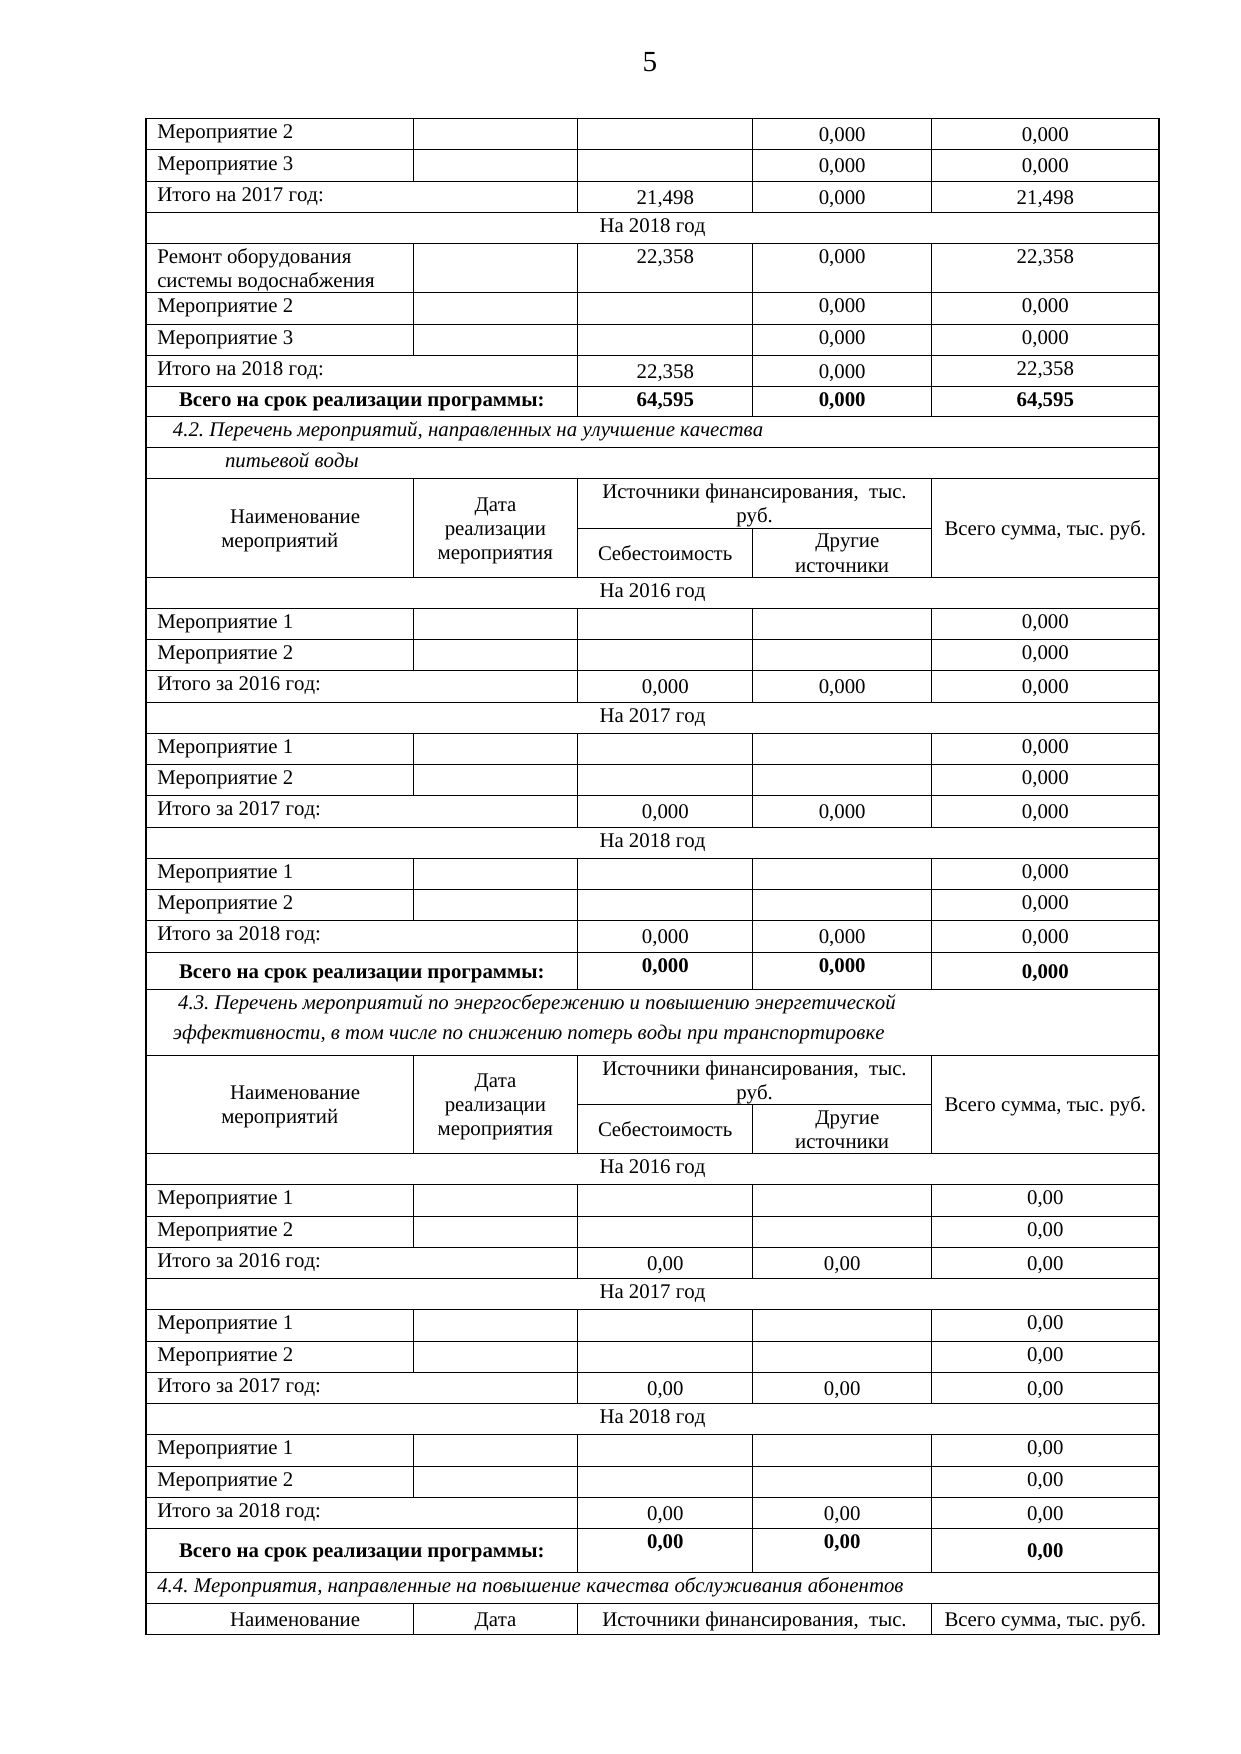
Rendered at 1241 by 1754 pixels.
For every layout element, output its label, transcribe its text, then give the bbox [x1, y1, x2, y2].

table_cell 4.4. Мероприятия, направленные на повышение качества обслуживания абонентов [147, 1573, 1158, 1603]
table_cell [578, 119, 752, 149]
table_cell Итого за 2016 год: [147, 1248, 577, 1278]
table_cell [578, 1310, 752, 1341]
table_cell Источники финансирования, тыс. руб. [578, 479, 931, 527]
table_cell Мероприятие 3 [147, 150, 413, 181]
table_cell [753, 890, 931, 920]
table_cell 0,000 [753, 387, 931, 416]
table_cell [753, 609, 931, 639]
table_cell [578, 640, 752, 670]
table_cell [414, 640, 577, 670]
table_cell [147, 1604, 413, 1634]
table_cell Мероприятие 2 [147, 1342, 413, 1372]
table_cell 0,00 [578, 1248, 752, 1278]
table_cell На 2016 год [147, 578, 1158, 608]
table_cell [753, 859, 931, 889]
table_cell 0,000 [578, 921, 752, 952]
table_cell 0,00 [578, 1498, 752, 1528]
table_cell 0,00 [753, 1373, 931, 1403]
table_cell [753, 1185, 931, 1216]
table_cell 22,358 [578, 356, 752, 386]
table_cell [578, 1217, 752, 1247]
table_cell Мероприятие 2 [147, 293, 413, 323]
table_cell [578, 293, 752, 323]
table_cell 0,000 [932, 119, 1158, 149]
table_cell [414, 1217, 577, 1247]
table_cell эффективности, в том числе по снижению потерь воды при транспортировке [147, 1020, 1158, 1055]
table_cell [414, 609, 577, 639]
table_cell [578, 1604, 931, 1634]
table_cell Другие источники [753, 1105, 931, 1153]
table_cell 22,358 [932, 356, 1158, 386]
table_cell 0,000 [753, 325, 931, 355]
table_cell 0,000 [932, 325, 1158, 355]
table_cell Итого на 2017 год: [147, 182, 577, 212]
table_cell питьевой воды [147, 448, 1158, 478]
table_cell [414, 150, 577, 181]
table_cell Наименование мероприятий [147, 479, 413, 577]
table_cell 0,000 [753, 921, 931, 952]
table_cell Итого за 2017 год: [147, 1373, 577, 1403]
table_cell [578, 890, 752, 920]
table_cell Мероприятие 1 [147, 734, 413, 764]
table_cell 0,00 [932, 1310, 1158, 1341]
table_cell На 2018 год [147, 828, 1158, 858]
table_cell 0,000 [753, 150, 931, 181]
table_cell Итого на 2018 год: [147, 356, 577, 386]
table_cell Мероприятие 1 [147, 1185, 413, 1216]
table_cell Мероприятие 1 [147, 1435, 413, 1466]
table_cell 0,00 [932, 1373, 1158, 1403]
table_cell 0,000 [578, 796, 752, 827]
table_cell Мероприятие 1 [147, 859, 413, 889]
table_cell [753, 734, 931, 764]
table_cell Всего на срок реализации программы: [147, 387, 577, 416]
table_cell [932, 1604, 1158, 1634]
table_cell 0,000 [753, 953, 931, 989]
table_cell 0,00 [753, 1248, 931, 1278]
table_cell [414, 1310, 577, 1341]
table_cell 22,358 [578, 244, 752, 292]
table_cell Дата реализации мероприятия [414, 1056, 577, 1153]
table_cell [578, 1435, 752, 1466]
table_cell 0,00 [578, 1373, 752, 1403]
table_cell Мероприятие 2 [147, 765, 413, 795]
table_cell Всего на срок реализации программы: [147, 953, 577, 989]
table_cell 4.3. Перечень мероприятий по энергосбережению и повышению энергетической [147, 990, 1158, 1020]
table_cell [414, 1604, 577, 1634]
table_cell Итого за 2016 год: [147, 671, 577, 702]
table_cell 0,000 [932, 890, 1158, 920]
table_cell Мероприятие 1 [147, 609, 413, 639]
table_cell Итого за 2018 год: [147, 1498, 577, 1528]
table_cell [753, 1435, 931, 1466]
table_cell [578, 1467, 752, 1497]
table_cell 0,00 [932, 1217, 1158, 1247]
table_cell 0,000 [932, 859, 1158, 889]
table_cell 0,00 [932, 1467, 1158, 1497]
table_cell 0,00 [932, 1498, 1158, 1528]
table_cell [753, 1310, 931, 1341]
table_cell Всего сумма, тыс. руб. [932, 479, 1158, 577]
table_cell Себестоимость [578, 1105, 752, 1153]
table_cell 21,498 [932, 182, 1158, 212]
table_cell 22,358 [932, 244, 1158, 292]
table_cell [578, 609, 752, 639]
table_cell [414, 1342, 577, 1372]
table_cell 64,595 [932, 387, 1158, 416]
table_cell [578, 1185, 752, 1216]
table_cell [414, 119, 577, 149]
table_cell 0,00 [932, 1435, 1158, 1466]
table_cell [578, 325, 752, 355]
table_cell Мероприятие 3 [147, 325, 413, 355]
table_cell Другие источники [753, 529, 931, 577]
table_cell На 2018 год [147, 213, 1158, 243]
table_cell [414, 734, 577, 764]
table_cell 0,00 [932, 1342, 1158, 1372]
table_cell [414, 765, 577, 795]
table_cell [414, 1185, 577, 1216]
table_cell 0,000 [753, 119, 931, 149]
table_cell 0,000 [753, 293, 931, 323]
table_cell [414, 859, 577, 889]
table_cell 0,000 [753, 244, 931, 292]
table_cell 0,000 [932, 671, 1158, 702]
table_cell На 2018 год [147, 1404, 1158, 1434]
table_cell [414, 293, 577, 323]
table_cell 0,000 [932, 796, 1158, 827]
table_cell На 2016 год [147, 1154, 1158, 1184]
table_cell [147, 244, 413, 292]
table_cell [414, 325, 577, 355]
table_cell 0,000 [932, 921, 1158, 952]
table_cell Мероприятие 2 [147, 890, 413, 920]
table_cell Мероприятие 2 [147, 1467, 413, 1497]
table_cell 0,00 [578, 1529, 752, 1572]
table_cell [578, 1342, 752, 1372]
table_cell [414, 1467, 577, 1497]
table_cell 0,000 [753, 182, 931, 212]
table_cell 0,00 [932, 1529, 1158, 1572]
table_cell 0,000 [932, 293, 1158, 323]
table_cell Мероприятие 2 [147, 640, 413, 670]
table_cell 0,000 [932, 150, 1158, 181]
table_cell 0,00 [932, 1185, 1158, 1216]
table_cell [753, 1217, 931, 1247]
table_cell 0,000 [753, 796, 931, 827]
table_cell Себестоимость [578, 529, 752, 577]
table_cell [753, 640, 931, 670]
table_cell [578, 859, 752, 889]
table_cell 0,000 [753, 671, 931, 702]
table_cell 0,000 [932, 765, 1158, 795]
table_cell 0,00 [932, 1248, 1158, 1278]
table_cell [578, 734, 752, 764]
table_cell 0,00 [753, 1529, 931, 1572]
table_cell [753, 1342, 931, 1372]
table_cell 21,498 [578, 182, 752, 212]
table_cell Всего сумма, тыс. руб. [932, 1056, 1158, 1153]
table_cell На 2017 год [147, 1279, 1158, 1309]
table_cell [414, 1435, 577, 1466]
table_cell 0,000 [932, 734, 1158, 764]
table_cell [578, 150, 752, 181]
table_cell Мероприятие 2 [147, 1217, 413, 1247]
table_cell Дата реализации мероприятия [414, 479, 577, 577]
table_cell 64,595 [578, 387, 752, 416]
table_cell 0,000 [578, 671, 752, 702]
table_cell На 2017 год [147, 703, 1158, 733]
table_cell 0,000 [932, 640, 1158, 670]
table_cell 0,00 [753, 1498, 931, 1528]
table_cell Наименование мероприятий [147, 1056, 413, 1153]
table_cell Источники финансирования, тыс. руб. [578, 1056, 931, 1104]
table_cell [753, 1467, 931, 1497]
table_cell Мероприятие 2 [147, 119, 413, 149]
table_cell [414, 890, 577, 920]
table_cell [753, 765, 931, 795]
table_cell Всего на срок реализации программы: [147, 1529, 577, 1572]
table_cell [578, 765, 752, 795]
table_cell 0,000 [932, 953, 1158, 989]
table_cell 0,000 [753, 356, 931, 386]
table_cell Итого за 2018 год: [147, 921, 577, 952]
table_cell 0,000 [932, 609, 1158, 639]
table_cell Мероприятие 1 [147, 1310, 413, 1341]
table_cell Итого за 2017 год: [147, 796, 577, 827]
table_cell [414, 244, 577, 292]
table_cell 4.2. Перечень мероприятий, направленных на улучшение качества [147, 417, 1158, 447]
table_cell 0,000 [578, 953, 752, 989]
